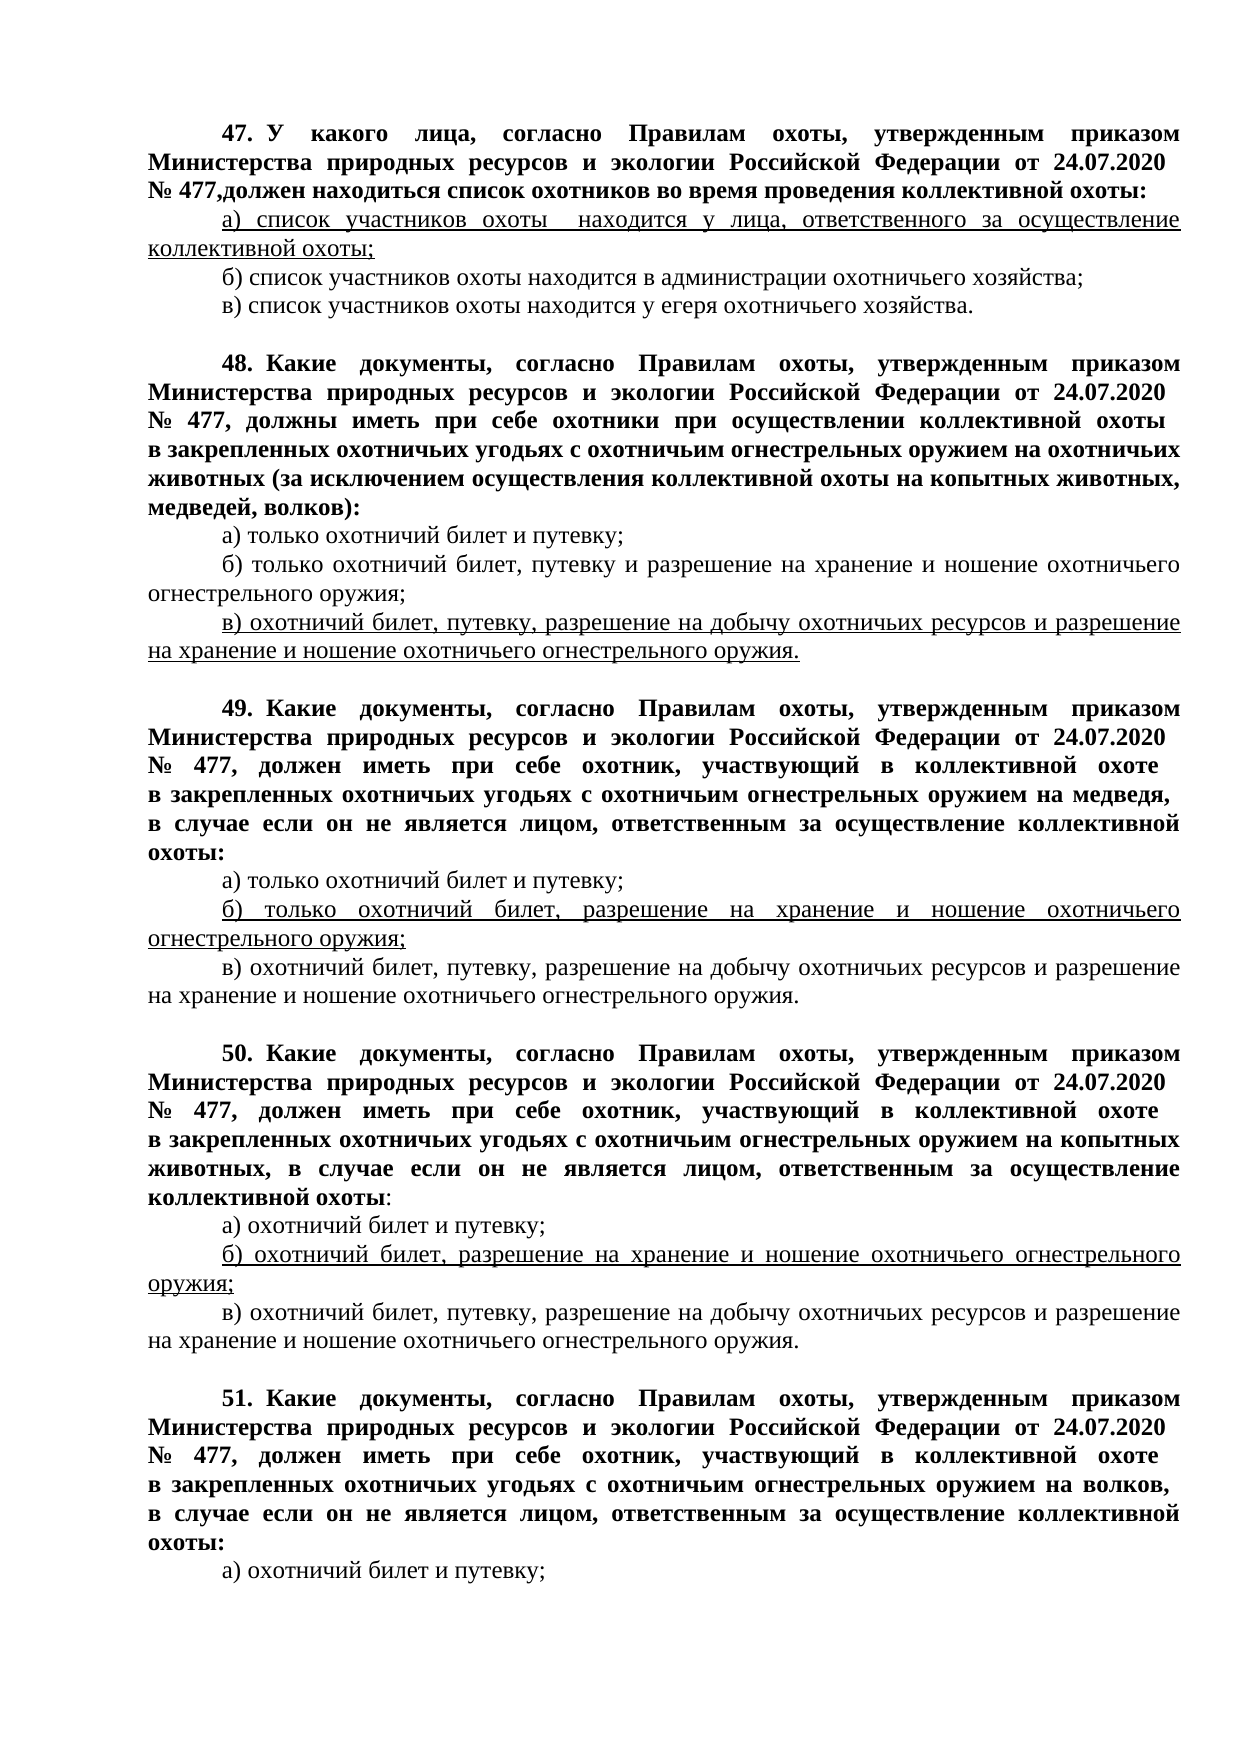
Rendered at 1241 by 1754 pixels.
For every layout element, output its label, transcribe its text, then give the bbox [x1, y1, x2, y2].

list б) только охотничий билет, путевку и разрешение на хранение и ношение охотничьего огнестрельного оружия; [148, 549, 1181, 607]
list в) охотничий билет, путевку, разрешение на добычу охотничьих ресурсов и разрешение на хранение и ношение охотничьего огнестрельного оружия. [148, 952, 1181, 1009]
list а) список участников охоты находится у лица, ответственного за осуществление коллективной охоты; [148, 204, 1181, 262]
list в) охотничий билет, путевку, разрешение на добычу охотничьих ресурсов и разрешение на хранение и ношение охотничьего огнестрельного оружия. [148, 607, 1181, 664]
list Какие документы, согласно Правилам охоты, утвержденным приказом Министерства природных ресурсов и экологии Российской Федерации от 24.07.2020 № 477, должен иметь при себе охотник, участвующий в коллективной охоте в закрепленных охотничьих угодьях с охотничьим огнестрельных оружием на копытных животных, в случае если он не является лицом, ответственным за осуществление коллективной охоты: [148, 1038, 1181, 1211]
list б) только охотничий билет, разрешение на хранение и ношение охотничьего огнестрельного оружия; [148, 894, 1181, 952]
list б) список участников охоты находится в администрации охотничьего хозяйства; [148, 262, 1181, 291]
list в) список участников охоты находится у егеря охотничьего хозяйства. [148, 291, 1181, 319]
list У какого лица, согласно Правилам охоты, утвержденным приказом Министерства природных ресурсов и экологии Российской Федерации от 24.07.2020 № 477,должен находиться список охотников во время проведения коллективной охоты: [148, 118, 1181, 204]
list а) охотничий билет и путевку; [148, 1211, 1181, 1239]
list Какие документы, согласно Правилам охоты, утвержденным приказом Министерства природных ресурсов и экологии Российской Федерации от 24.07.2020 № 477, должен иметь при себе охотник, участвующий в коллективной охоте в закрепленных охотничьих угодьях с охотничьим огнестрельных оружием на волков, в случае если он не является лицом, ответственным за осуществление коллективной охоты: [148, 1383, 1181, 1556]
list а) охотничий билет и путевку; [148, 1556, 1181, 1584]
list а) только охотничий билет и путевку; [148, 866, 1181, 894]
list Какие документы, согласно Правилам охоты, утвержденным приказом Министерства природных ресурсов и экологии Российской Федерации от 24.07.2020 № 477, должны иметь при себе охотники при осуществлении коллективной охоты в закрепленных охотничьих угодьях с охотничьим огнестрельных оружием на охотничьих животных (за исключением осуществления коллективной охоты на копытных животных, медведей, волков): [148, 348, 1181, 521]
list б) охотничий билет, разрешение на хранение и ношение охотничьего огнестрельного оружия; [148, 1239, 1181, 1297]
list а) только охотничий билет и путевку; [148, 521, 1181, 549]
list в) охотничий билет, путевку, разрешение на добычу охотничьих ресурсов и разрешение на хранение и ношение охотничьего огнестрельного оружия. [148, 1297, 1181, 1354]
list Какие документы, согласно Правилам охоты, утвержденным приказом Министерства природных ресурсов и экологии Российской Федерации от 24.07.2020 № 477, должен иметь при себе охотник, участвующий в коллективной охоте в закрепленных охотничьих угодьях с охотничьим огнестрельных оружием на медведя, в случае если он не является лицом, ответственным за осуществление коллективной охоты: [148, 693, 1181, 866]
